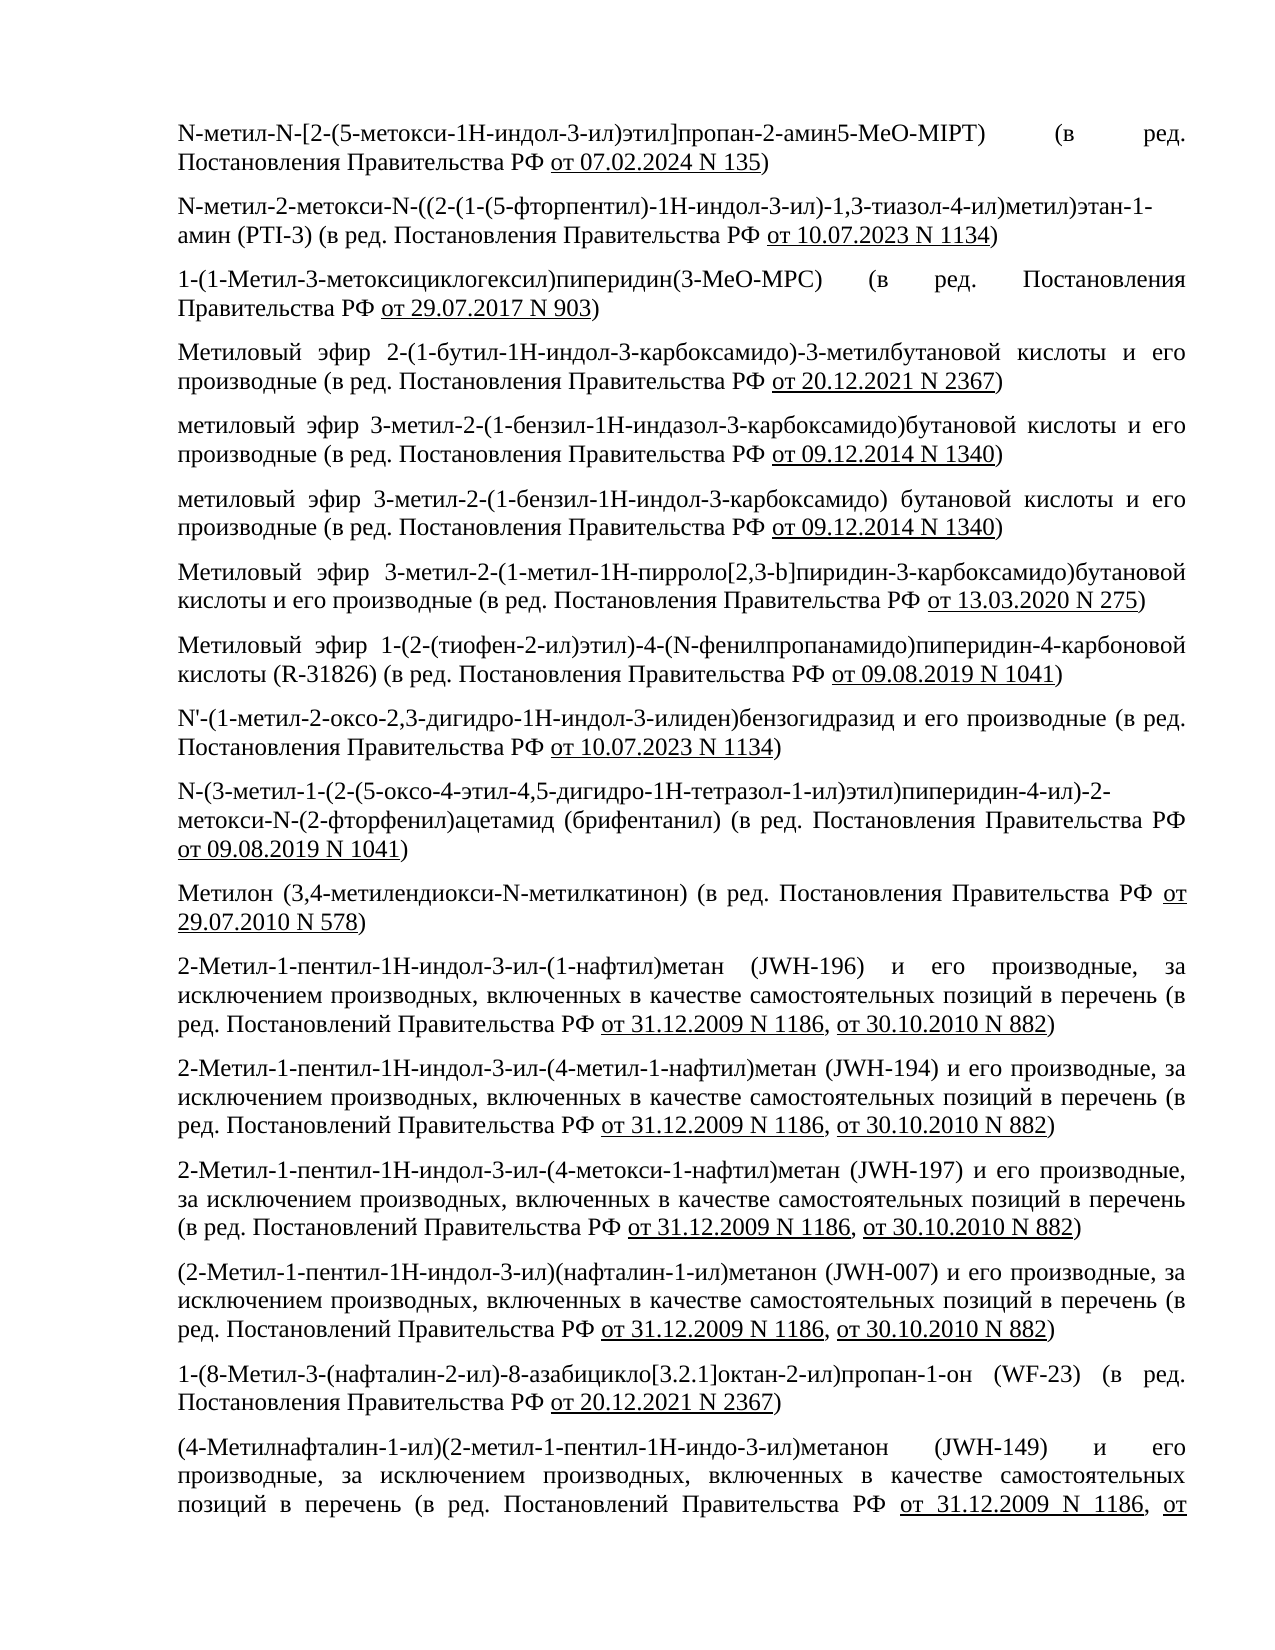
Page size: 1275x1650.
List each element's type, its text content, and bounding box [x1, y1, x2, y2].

text 1-(1-Метил-3-метоксициклогексил)пиперидин(3-MeO-MPC) (в ред. Постановления Правительства РФ от 29.07.2017 N 903) [177, 264, 1186, 322]
text 2-Метил-1-пентил-1H-индол-3-ил-(4-метил-1-нафтил)метан (JWH-194) и его производные, за исключением производных, включенных в качестве самостоятельных позиций в перечень (в ред. Постановлений Правительства РФ от 31.12.2009 N 1186, от 30.10.2010 N 882) [177, 1053, 1186, 1139]
text N-метил-2-метокси-N-((2-(1-(5-фторпентил)-1H-индол-3-ил)-1,3-тиазол-4-ил)метил)этан-1-амин (PTI-3) (в ред. Постановления Правительства РФ от 10.07.2023 N 1134) [177, 191, 1186, 249]
text N'-(1-метил-2-оксо-2,3-дигидро-1H-индол-3-илиден)бензогидразид и его производные (в ред. Постановления Правительства РФ от 10.07.2023 N 1134) [177, 703, 1186, 761]
text 1-(8-Метил-3-(нафталин-2-ил)-8-азабицикло[3.2.1]октан-2-ил)пропан-1-он (WF-23) (в ред. Постановления Правительства РФ от 20.12.2021 N 2367) [177, 1359, 1186, 1416]
text N-метил-N-[2-(5-метокси-1H-индол-3-ил)этил]пропан-2-амин5-MeO-MIPT) (в ред. Постановления Правительства РФ от 07.02.2024 N 135) [177, 118, 1186, 176]
text 2-Метил-1-пентил-1H-индол-3-ил-(4-метокси-1-нафтил)метан (JWH-197) и его производные, за исключением производных, включенных в качестве самостоятельных позиций в перечень (в ред. Постановлений Правительства РФ от 31.12.2009 N 1186, от 30.10.2010 N 882) [177, 1155, 1186, 1241]
text Метиловый эфир 1-(2-(тиофен-2-ил)этил)-4-(N-фенилпропанамидо)пиперидин-4-карбоновой кислоты (R-31826) (в ред. Постановления Правительства РФ от 09.08.2019 N 1041) [177, 630, 1186, 687]
text Метиловый эфир 2-(1-бутил-1H-индол-3-карбоксамидо)-3-метилбутановой кислоты и его производные (в ред. Постановления Правительства РФ от 20.12.2021 N 2367) [177, 337, 1186, 395]
text Метилон (3,4-метилендиокси-N-метилкатинон) (в ред. Постановления Правительства РФ от 29.07.2010 N 578) [177, 878, 1186, 936]
text метиловый эфир 3-метил-2-(1-бензил-1H-индазол-3-карбоксамидо)бутановой кислоты и его производные (в ред. Постановления Правительства РФ от 09.12.2014 N 1340) [177, 411, 1186, 468]
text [177, 1432, 1186, 1518]
text Метиловый эфир 3-метил-2-(1-метил-1Н-пирроло[2,3-b]пиридин-3-карбоксамидо)бутановой кислоты и его производные (в ред. Постановления Правительства РФ от 13.03.2020 N 275) [177, 557, 1186, 614]
text 2-Метил-1-пентил-1H-индол-3-ил-(1-нафтил)метан (JWH-196) и его производные, за исключением производных, включенных в качестве самостоятельных позиций в перечень (в ред. Постановлений Правительства РФ от 31.12.2009 N 1186, от 30.10.2010 N 882) [177, 951, 1186, 1037]
text (2-Метил-1-пентил-1H-индол-3-ил)(нафталин-1-ил)метанон (JWH-007) и его производные, за исключением производных, включенных в качестве самостоятельных позиций в перечень (в ред. Постановлений Правительства РФ от 31.12.2009 N 1186, от 30.10.2010 N 882) [177, 1257, 1186, 1343]
text метиловый эфир 3-метил-2-(1-бензил-1Н-индол-3-карбоксамидо) бутановой кислоты и его производные (в ред. Постановления Правительства РФ от 09.12.2014 N 1340) [177, 484, 1186, 541]
text N-(3-метил-1-(2-(5-оксо-4-этил-4,5-дигидро-1Н-тетразол-1-ил)этил)пиперидин-4-ил)-2-метокси-N-(2-фторфенил)ацетамид (брифентанил) (в ред. Постановления Правительства РФ от 09.08.2019 N 1041) [177, 776, 1186, 862]
